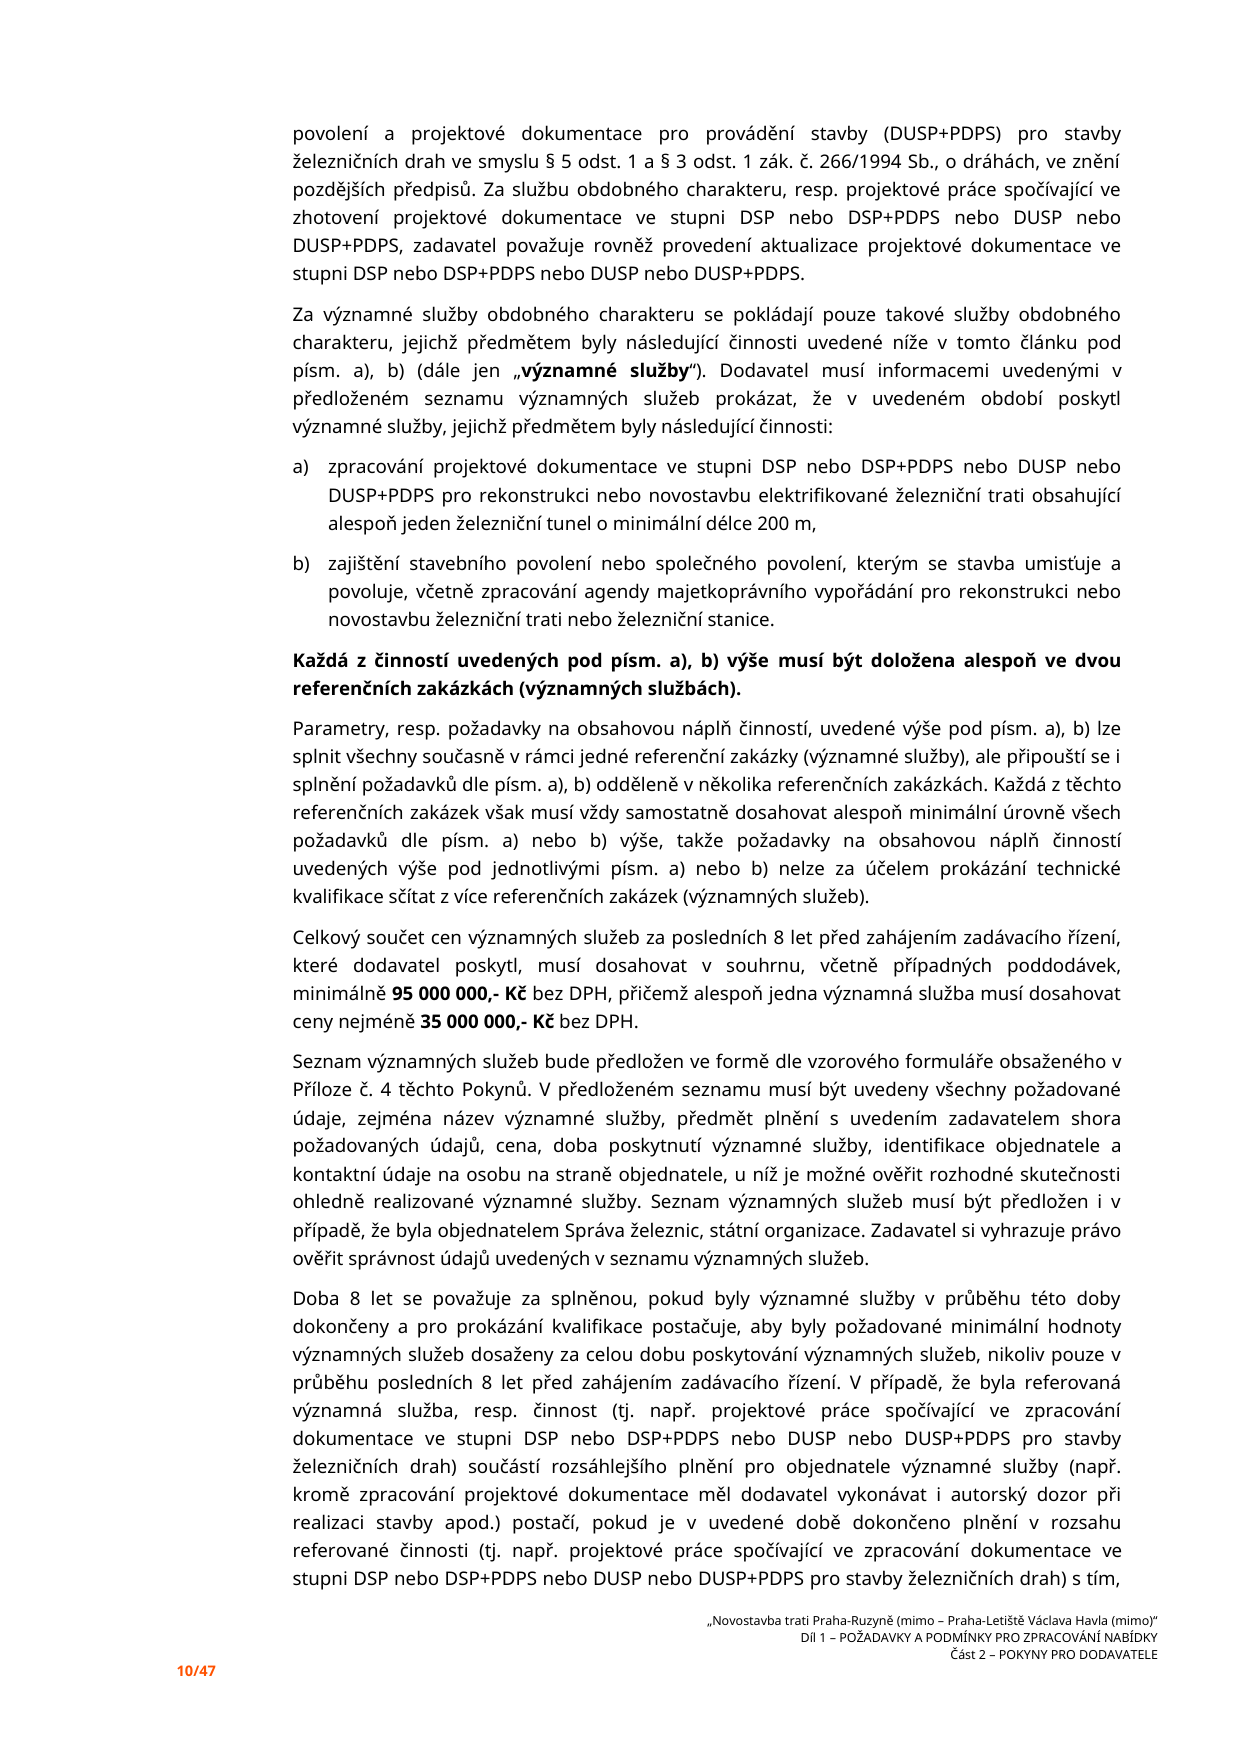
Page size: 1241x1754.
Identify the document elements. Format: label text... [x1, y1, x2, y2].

list zajištění stavebního povolení nebo společného povolení, kterým se stavba umisťuje a povoluje, včetně zpracování agendy majetkoprávního vypořádání pro rekonstrukci nebo novostavbu železniční trati nebo železniční stanice. [292, 550, 1122, 632]
text Parametry, resp. požadavky na obsahovou náplň činností, uvedené výše pod písm. a), b) lze splnit všechny současně v rámci jedné referenční zakázky (významné služby), ale připouští se i splnění požadavků dle písm. a), b) odděleně v několika referenčních zakázkách. Každá z těchto referenčních zakázek však musí vždy samostatně dosahovat alespoň minimální úrovně všech požadavků dle písm. a) nebo b) výše, takže požadavky na obsahovou náplň činností uvedených výše pod jednotlivými písm. a) nebo b) nelze za účelem prokázání technické kvalifikace sčítat z více referenčních zakázek (významných služeb). [292, 716, 1122, 909]
text Za významné služby obdobného charakteru se pokládají pouze takové služby obdobného charakteru, jejichž předmětem byly následující činnosti uvedené níže v tomto článku pod písm. a), b) (dále jen „významné služby“). Dodavatel musí informacemi uvedenými v předloženém seznamu významných služeb prokázat, že v uvedeném období poskytl významné služby, jejichž předmětem byly následující činnosti: [292, 301, 1122, 439]
list zpracování projektové dokumentace ve stupni DSP nebo DSP+PDPS nebo DUSP nebo DUSP+PDPS pro rekonstrukci nebo novostavbu elektrifikované železniční trati obsahující alespoň jeden železniční tunel o minimální délce 200 m, [292, 454, 1122, 535]
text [292, 121, 1122, 286]
text Každá z činností uvedených pod písm. a), b) výše musí být doložena alespoň ve dvou referenčních zakázkách (významných službách). [292, 647, 1122, 701]
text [292, 1285, 1122, 1591]
text Celkový součet cen významných služeb za posledních 8 let před zahájením zadávacího řízení, které dodavatel poskytl, musí dosahovat v souhrnu, včetně případných poddodávek, minimálně 95 000 000,- Kč bez DPH, přičemž alespoň jedna významná služba musí dosahovat ceny nejméně 35 000 000,- Kč bez DPH. [292, 924, 1122, 1034]
text Seznam významných služeb bude předložen ve formě dle vzorového formuláře obsaženého v Příloze č. 4 těchto Pokynů. V předloženém seznamu musí být uvedeny všechny požadované údaje, zejména název významné služby, předmět plnění s uvedením zadavatelem shora požadovaných údajů, cena, doba poskytnutí významné služby, identifikace objednatele a kontaktní údaje na osobu na straně objednatele, u níž je možné ověřit rozhodné skutečnosti ohledně realizované významné služby. Seznam významných služeb musí být předložen i v případě, že byla objednatelem Správa železnic, státní organizace. Zadavatel si vyhrazuje právo ověřit správnost údajů uvedených v seznamu významných služeb. [292, 1049, 1122, 1270]
